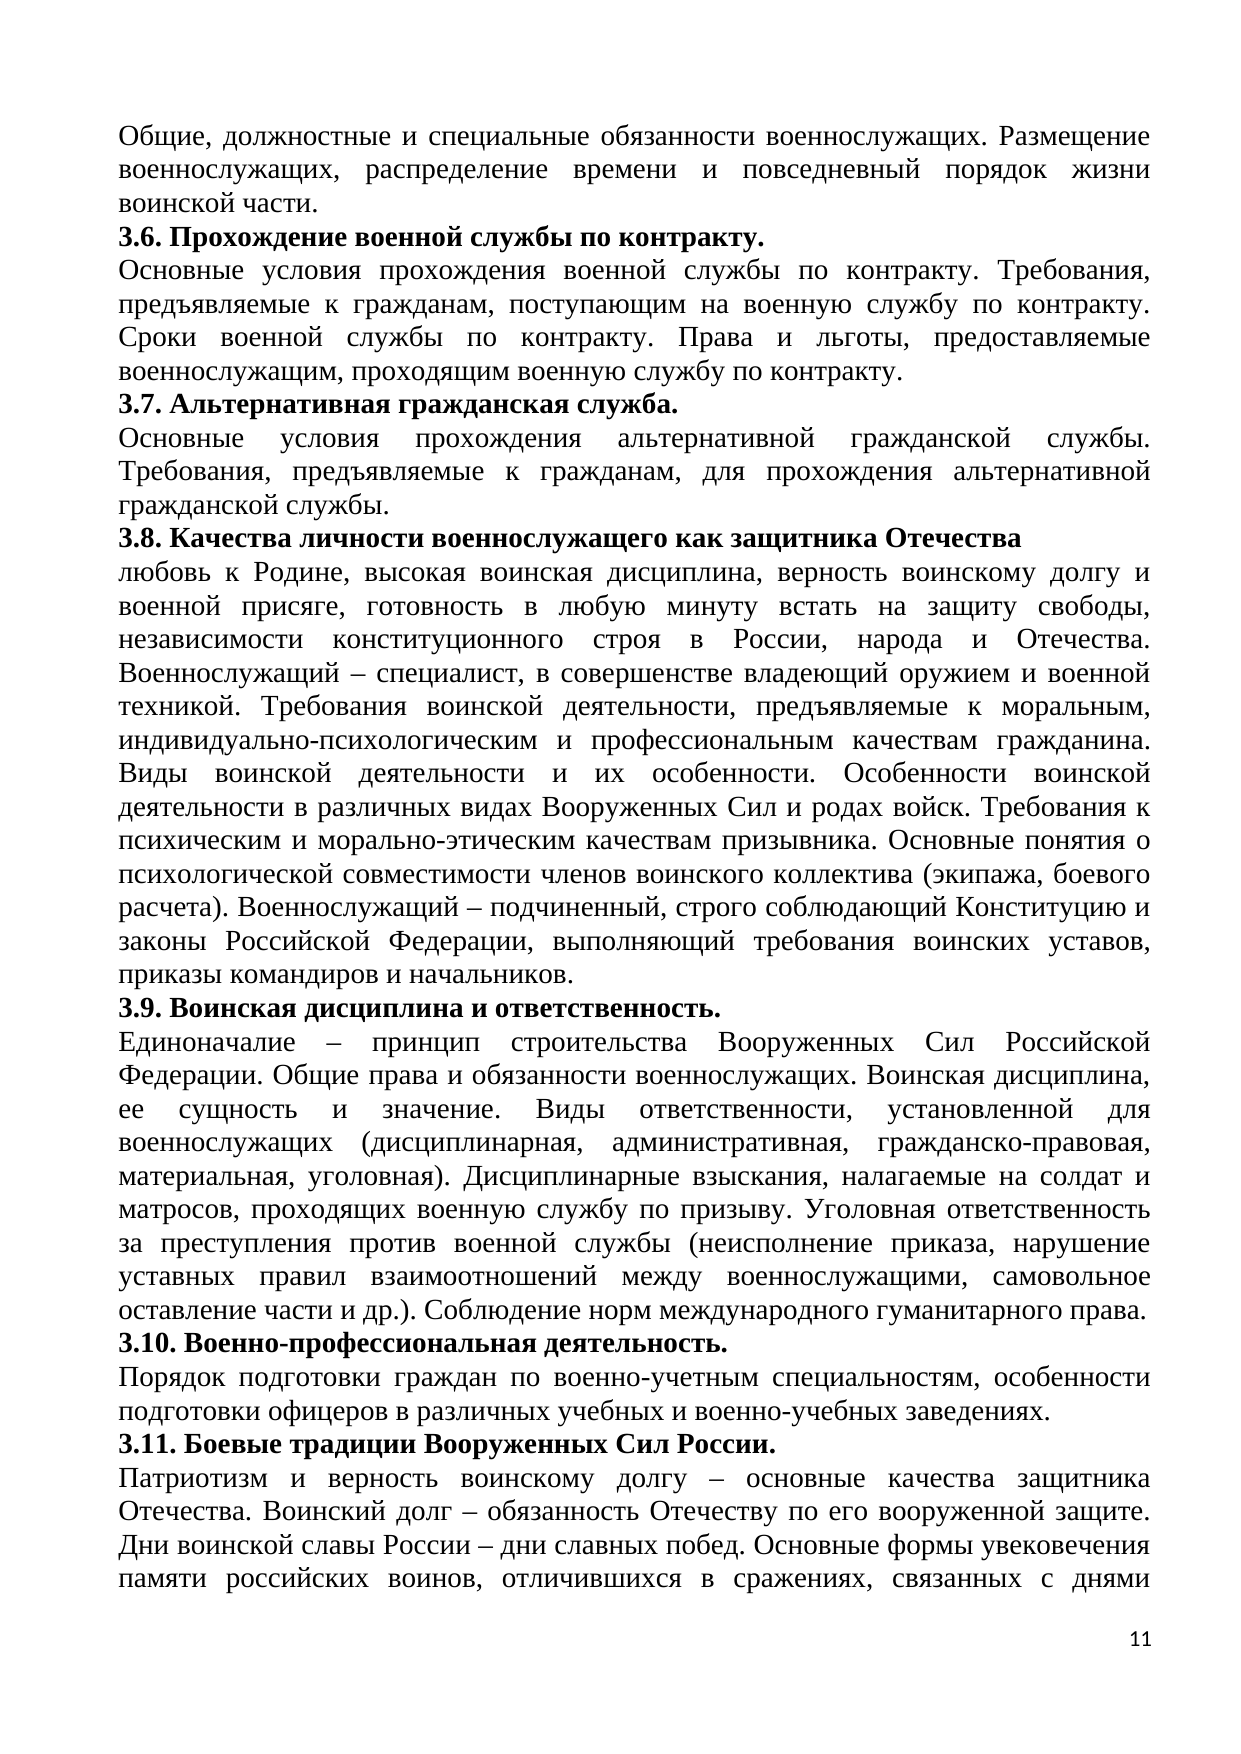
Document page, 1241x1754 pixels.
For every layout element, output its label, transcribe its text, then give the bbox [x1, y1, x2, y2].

text 3.9. Воинская дисциплина и ответственность. [118, 990, 1152, 1024]
text 3.6. Прохождение военной службы по контракту. [118, 219, 1152, 252]
text 3.7. Альтернативная гражданская служба. [118, 386, 1152, 420]
text 3.10. Военно-профессиональная деятельность. [118, 1326, 1152, 1359]
text Основные условия прохождения альтернативной гражданской службы. Требования, предъявляемые к гражданам, для прохождения альтернативной гражданской службы. [118, 420, 1152, 521]
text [118, 1460, 1152, 1594]
text Основные условия прохождения военной службы по контракту. Требования, предъявляемые к гражданам, поступающим на военную службу по контракту. Сроки военной службы по контракту. Права и льготы, предоставляемые военнослужащим, проходящим военную службу по контракту. [118, 252, 1152, 386]
text 3.8. Качества личности военнослужащего как защитника Отечества [118, 521, 1152, 554]
text Порядок подготовки граждан по военно-учетным специальностям, особенности подготовки офицеров в различных учебных и военно-учебных заведениях. [118, 1359, 1152, 1426]
text 3.11. Боевые традиции Вооруженных Сил России. [118, 1426, 1152, 1460]
text Единоначалие – принцип строительства Вооруженных Сил Российской Федерации. Общие права и обязанности военнослужащих. Воинская дисциплина, ее сущность и значение. Виды ответственности, установленной для военнослужащих (дисциплинарная, административная, гражданско-правовая, материальная, уголовная). Дисциплинарные взыскания, налагаемые на солдат и матросов, проходящих военную службу по призыву. Уголовная ответственность за преступления против военной службы (неисполнение приказа, нарушение уставных правил взаимоотношений между военнослужащими, самовольное оставление части и др.). Соблюдение норм международного гуманитарного права. [118, 1024, 1152, 1326]
text любовь к Родине, высокая воинская дисциплина, верность воинскому долгу и военной присяге, готовность в любую минуту встать на защиту свободы, независимости конституционного строя в России, народа и Отечества. Военнослужащий – специалист, в совершенстве владеющий оружием и военной техникой. Требования воинской деятельности, предъявляемые к моральным, индивидуально-психологическим и профессиональным качествам гражданина. Виды воинской деятельности и их особенности. Особенности воинской деятельности в различных видах Вооруженных Сил и родах войск. Требования к психическим и морально-этическим качествам призывника. Основные понятия о психологической совместимости членов воинского коллектива (экипажа, боевого расчета). Военнослужащий – подчиненный, строго соблюдающий Конституцию и законы Российской Федерации, выполняющий требования воинских уставов, приказы командиров и начальников. [118, 554, 1152, 990]
text Общие, должностные и специальные обязанности военнослужащих. Размещение военнослужащих, распределение времени и повседневный порядок жизни воинской части. [118, 118, 1152, 219]
